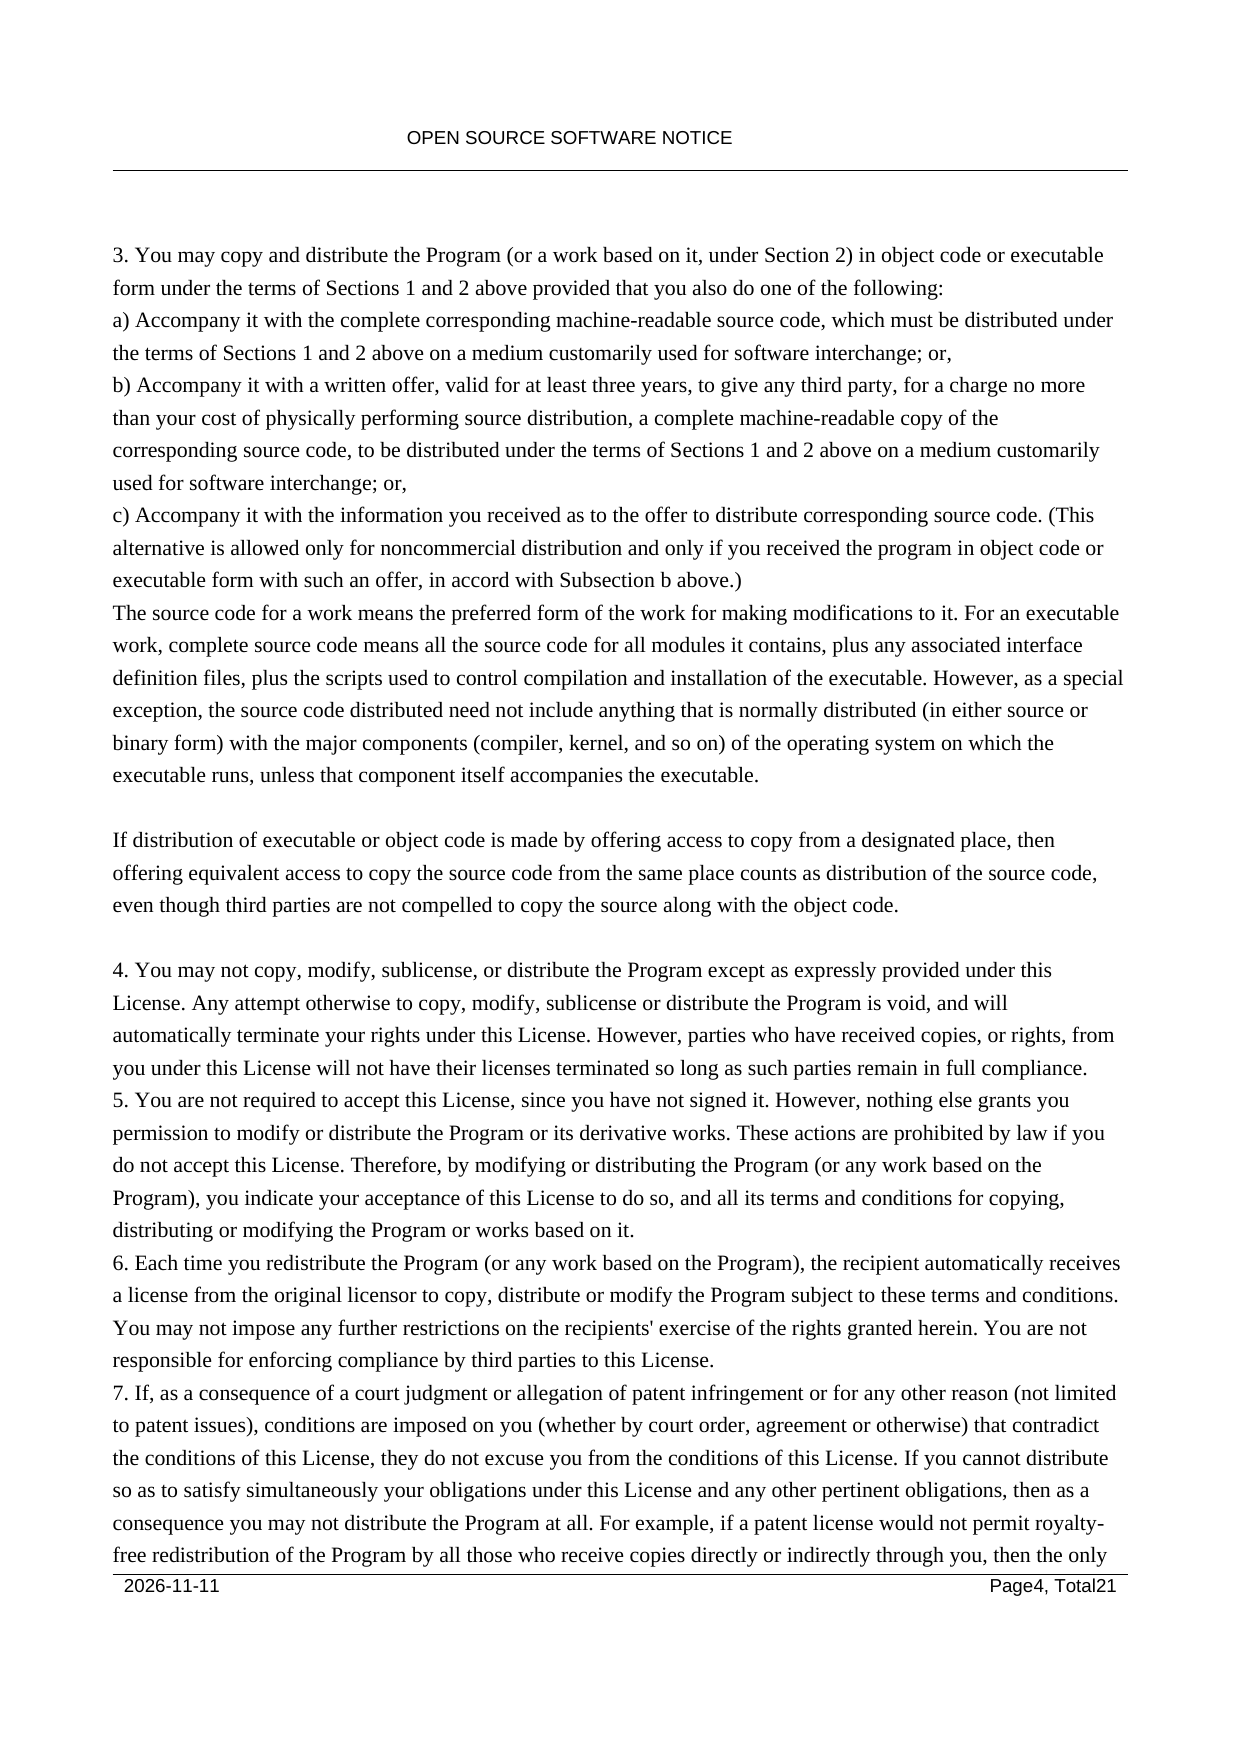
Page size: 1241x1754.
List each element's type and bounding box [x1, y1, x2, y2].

text [112, 206, 1128, 1571]
